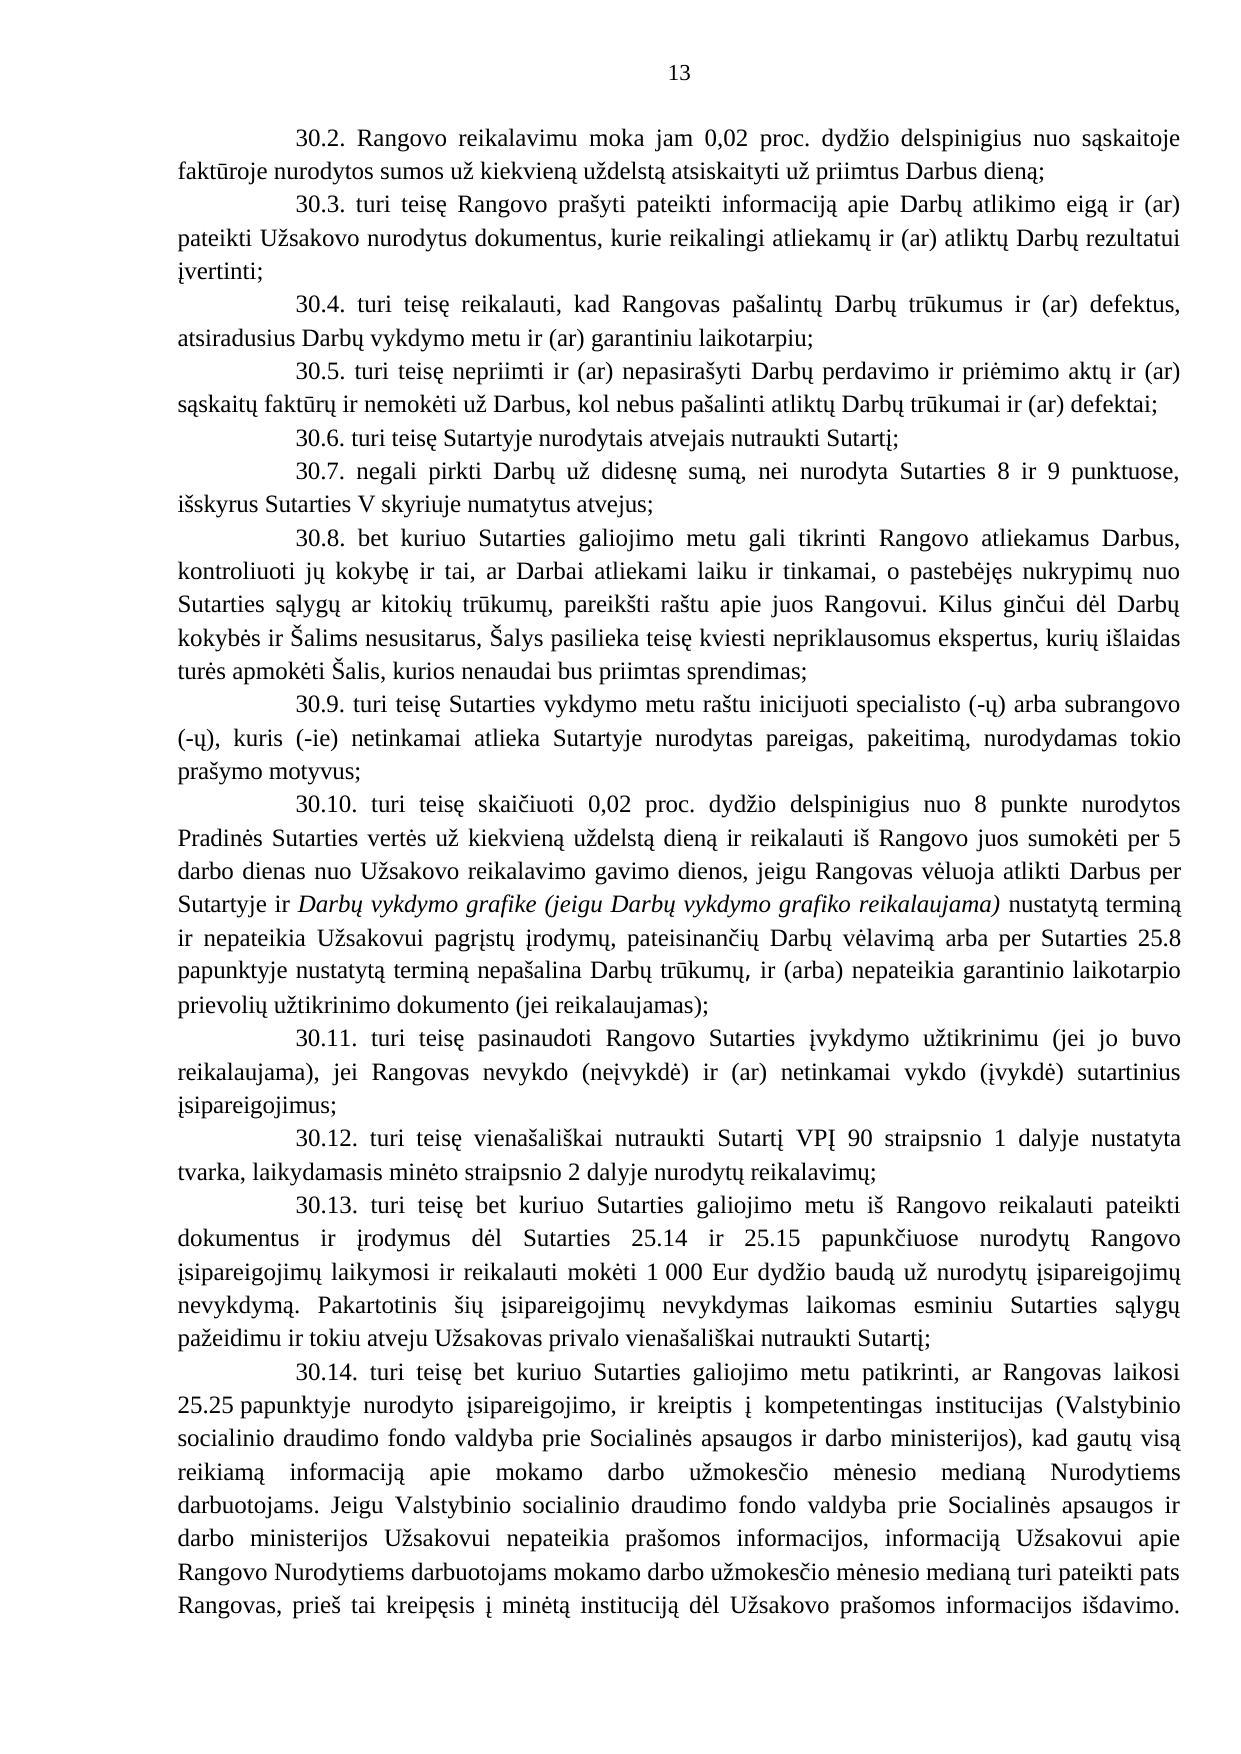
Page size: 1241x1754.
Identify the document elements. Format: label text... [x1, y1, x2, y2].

text 30.8. bet kuriuo Sutarties galiojimo metu gali tikrinti Rangovo atliekamus Darbus, kontroliuoti jų kokybę ir tai, ar Darbai atliekami laiku ir tinkamai, o pastebėjęs nukrypimų nuo Sutarties sąlygų ar kitokių trūkumų, pareikšti raštu apie juos Rangovui. Kilus ginčui dėl Darbų kokybės ir Šalims nesusitarus, Šalys pasilieka teisę kviesti nepriklausomus ekspertus, kurių išlaidas turės apmokėti Šalis, kurios nenaudai bus priimtas sprendimas; [177, 518, 1181, 685]
text 30.10. turi teisę skaičiuoti 0,02 proc. dydžio delspinigius nuo 8 punkte nurodytos Pradinės Sutarties vertės už kiekvieną uždelstą dieną ir reikalauti iš Rangovo juos sumokėti per 5 darbo dienas nuo Užsakovo reikalavimo gavimo dienos, jeigu Rangovas vėluoja atlikti Darbus per Sutartyje ir Darbų vykdymo grafike (jeigu Darbų vykdymo grafiko reikalaujama) nustatytą terminą ir nepateikia Užsakovui pagrįstų įrodymų, pateisinančių Darbų vėlavimą arba per Sutarties 25.8 papunktyje nustatytą terminą nepašalina Darbų trūkumų, ir (arba) nepateikia garantinio laikotarpio prievolių užtikrinimo dokumento (jei reikalaujamas); [177, 785, 1181, 1019]
text 30.3. turi teisę Rangovo prašyti pateikti informaciją apie Darbų atlikimo eigą ir (ar) pateikti Užsakovo nurodytus dokumentus, kurie reikalingi atliekamų ir (ar) atliktų Darbų rezultatui įvertinti; [177, 185, 1181, 285]
text 30.11. turi teisę pasinaudoti Rangovo Sutarties įvykdymo užtikrinimu (jei jo buvo reikalaujama), jei Rangovas nevykdo (neįvykdė) ir (ar) netinkamai vykdo (įvykdė) sutartinius įsipareigojimus; [177, 1019, 1181, 1119]
text 30.4. turi teisę reikalauti, kad Rangovas pašalintų Darbų trūkumus ir (ar) defektus, atsiradusius Darbų vykdymo metu ir (ar) garantiniu laikotarpiu; [177, 285, 1181, 351]
text 30.5. turi teisę nepriimti ir (ar) nepasirašyti Darbų perdavimo ir priėmimo aktų ir (ar) sąskaitų faktūrų ir nemokėti už Darbus, kol nebus pašalinti atliktų Darbų trūkumai ir (ar) defektai; [177, 351, 1181, 418]
text 30.7. negali pirkti Darbų už didesnę sumą, nei nurodyta Sutarties 8 ir 9 punktuose, išskyrus Sutarties V skyriuje numatytus atvejus; [177, 451, 1181, 518]
text 30.6. turi teisę Sutartyje nurodytais atvejais nutraukti Sutartį; [177, 418, 1181, 451]
text 30.9. turi teisę Sutarties vykdymo metu raštu inicijuoti specialisto (-ų) arba subrangovo (-ų), kuris (-ie) netinkamai atlieka Sutartyje nurodytas pareigas, pakeitimą, nurodydamas tokio prašymo motyvus; [177, 685, 1181, 785]
text 30.2. Rangovo reikalavimu moka jam 0,02 proc. dydžio delspinigius nuo sąskaitoje faktūroje nurodytos sumos už kiekvieną uždelstą atsiskaityti už priimtus Darbus dieną; [177, 118, 1181, 185]
text 30.12. turi teisę vienašališkai nutraukti Sutartį VPĮ 90 straipsnio 1 dalyje nustatyta tvarka, laikydamasis minėto straipsnio 2 dalyje nurodytų reikalavimų; [177, 1119, 1181, 1186]
text 30.13. turi teisę bet kuriuo Sutarties galiojimo metu iš Rangovo reikalauti pateikti dokumentus ir įrodymus dėl Sutarties 25.14 ir 25.15 papunkčiuose nurodytų Rangovo įsipareigojimų laikymosi ir reikalauti mokėti 1 000 Eur dydžio baudą už nurodytų įsipareigojimų nevykdymą. Pakartotinis šių įsipareigojimų nevykdymas laikomas esminiu Sutarties sąlygų pažeidimu ir tokiu atveju Užsakovas privalo vienašališkai nutraukti Sutartį; [177, 1186, 1181, 1352]
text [177, 1352, 1181, 1619]
